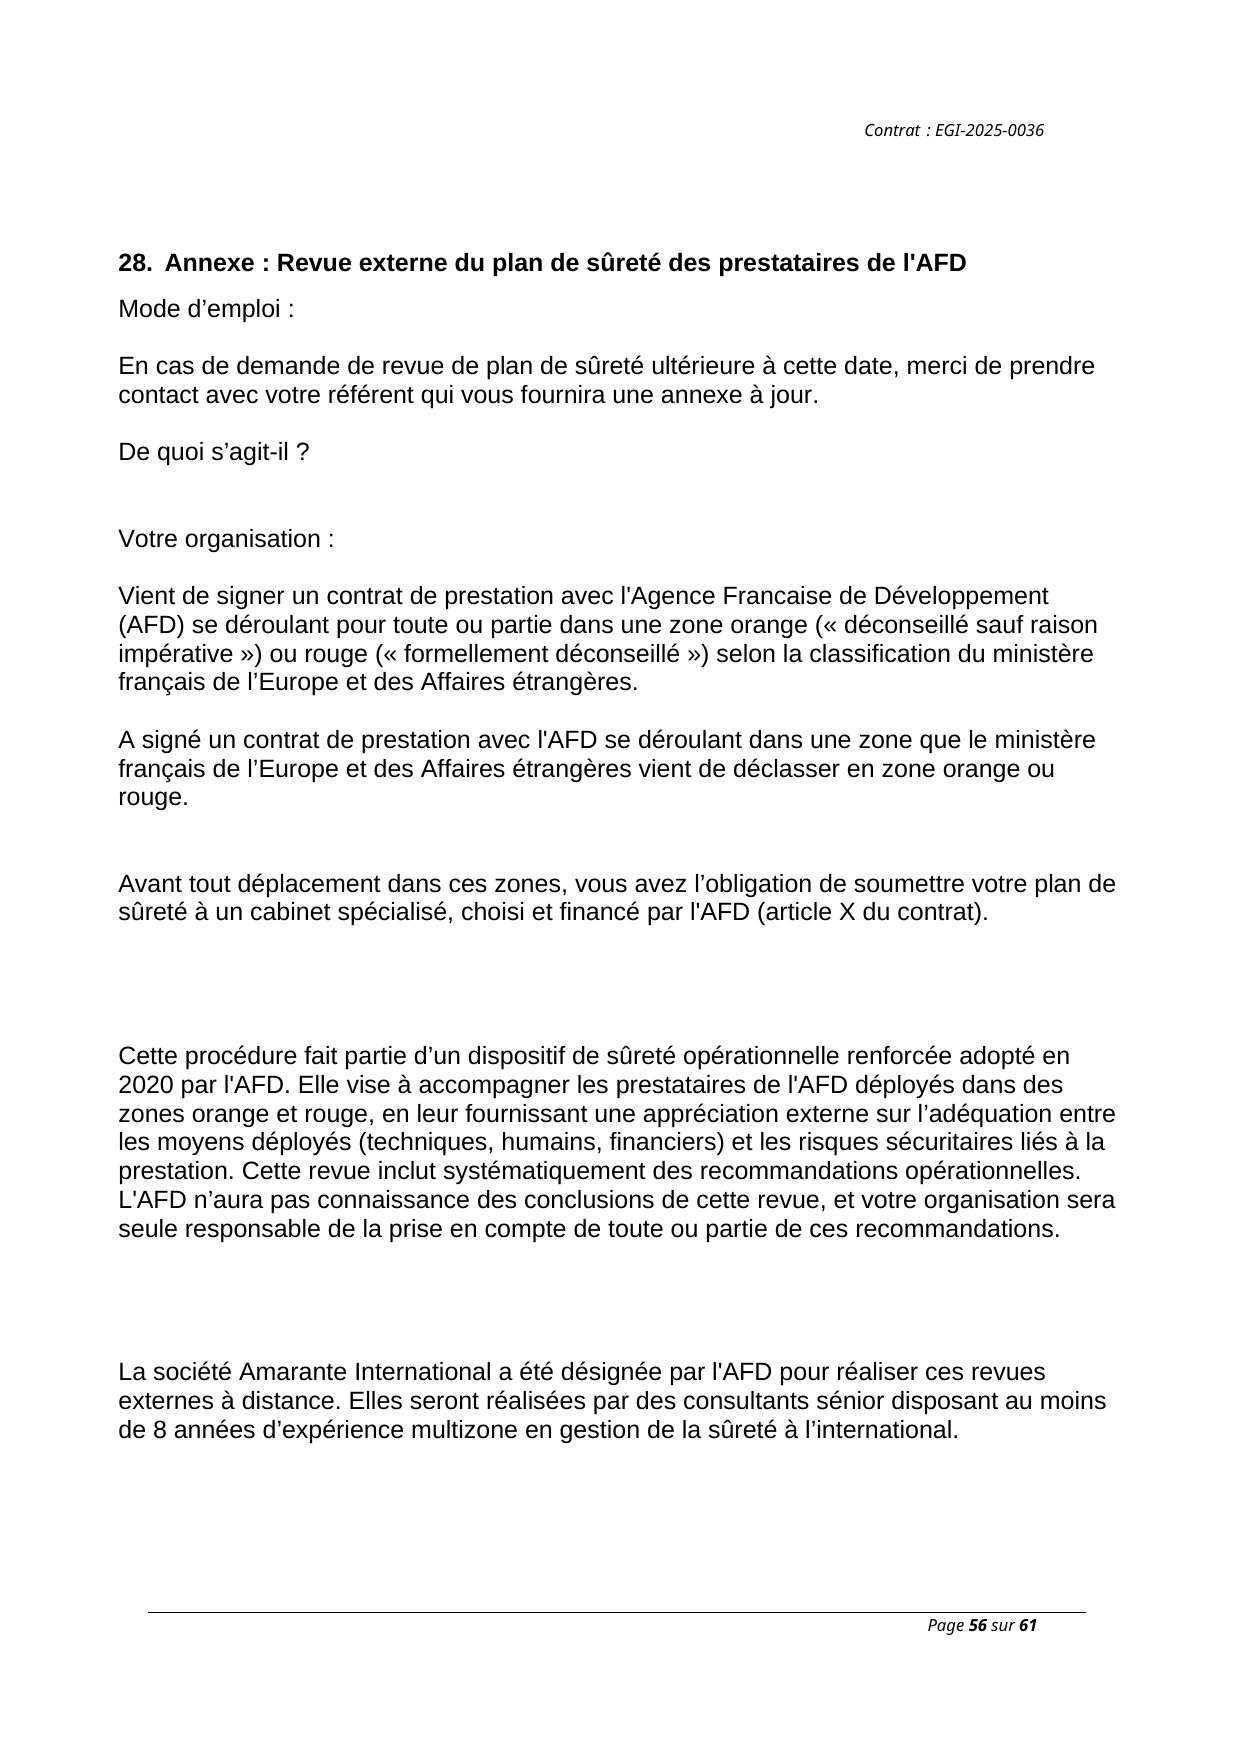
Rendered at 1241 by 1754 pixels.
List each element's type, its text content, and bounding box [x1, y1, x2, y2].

text Votre organisation : [118, 524, 1122, 552]
text De quoi s’agit-il ? [118, 437, 1122, 466]
text En cas de demande de revue de plan de sûreté ultérieure à cette date, merci de prendre contact avec votre référent qui vous fournira une annexe à jour. [118, 351, 1122, 409]
text Cette procédure fait partie d’un dispositif de sûreté opérationnelle renforcée adopté en 2020 par l'AFD. Elle vise à accompagner les prestataires de l'AFD déployés dans des zones orange et rouge, en leur fournissant une appréciation externe sur l’adéquation entre les moyens déployés (techniques, humains, financiers) et les risques sécuritaires liés à la prestation. Cette revue inclut systématiquement des recommandations opérationnelles. L'AFD n’aura pas connaissance des conclusions de cette revue, et votre organisation sera seule responsable de la prise en compte de toute ou partie de ces recommandations. [118, 1041, 1122, 1242]
text A signé un contrat de prestation avec l'AFD se déroulant dans une zone que le ministère français de l’Europe et des Affaires étrangères vient de déclasser en zone orange ou rouge. [118, 725, 1122, 811]
text La société Amarante International a été désignée par l'AFD pour réaliser ces revues externes à distance. Elles seront réalisées par des consultants sénior disposant au moins de 8 années d’expérience multizone en gestion de la sûreté à l’international. [118, 1357, 1122, 1444]
text Avant tout déplacement dans ces zones, vous avez l’obligation de soumettre votre plan de sûreté à un cabinet spécialisé, choisi et financé par l'AFD (article X du contrat). [118, 869, 1122, 926]
text Vient de signer un contrat de prestation avec l'Agence Francaise de Développement (AFD) se déroulant pour toute ou partie dans une zone orange (« déconseillé sauf raison impérative ») ou rouge (« formellement déconseillé ») selon la classification du ministère français de l’Europe et des Affaires étrangères. [118, 581, 1122, 696]
text Annexe : Revue externe du plan de sûreté des prestataires de l'AFD [118, 248, 1122, 277]
text Mode d’emploi : [118, 294, 1122, 322]
